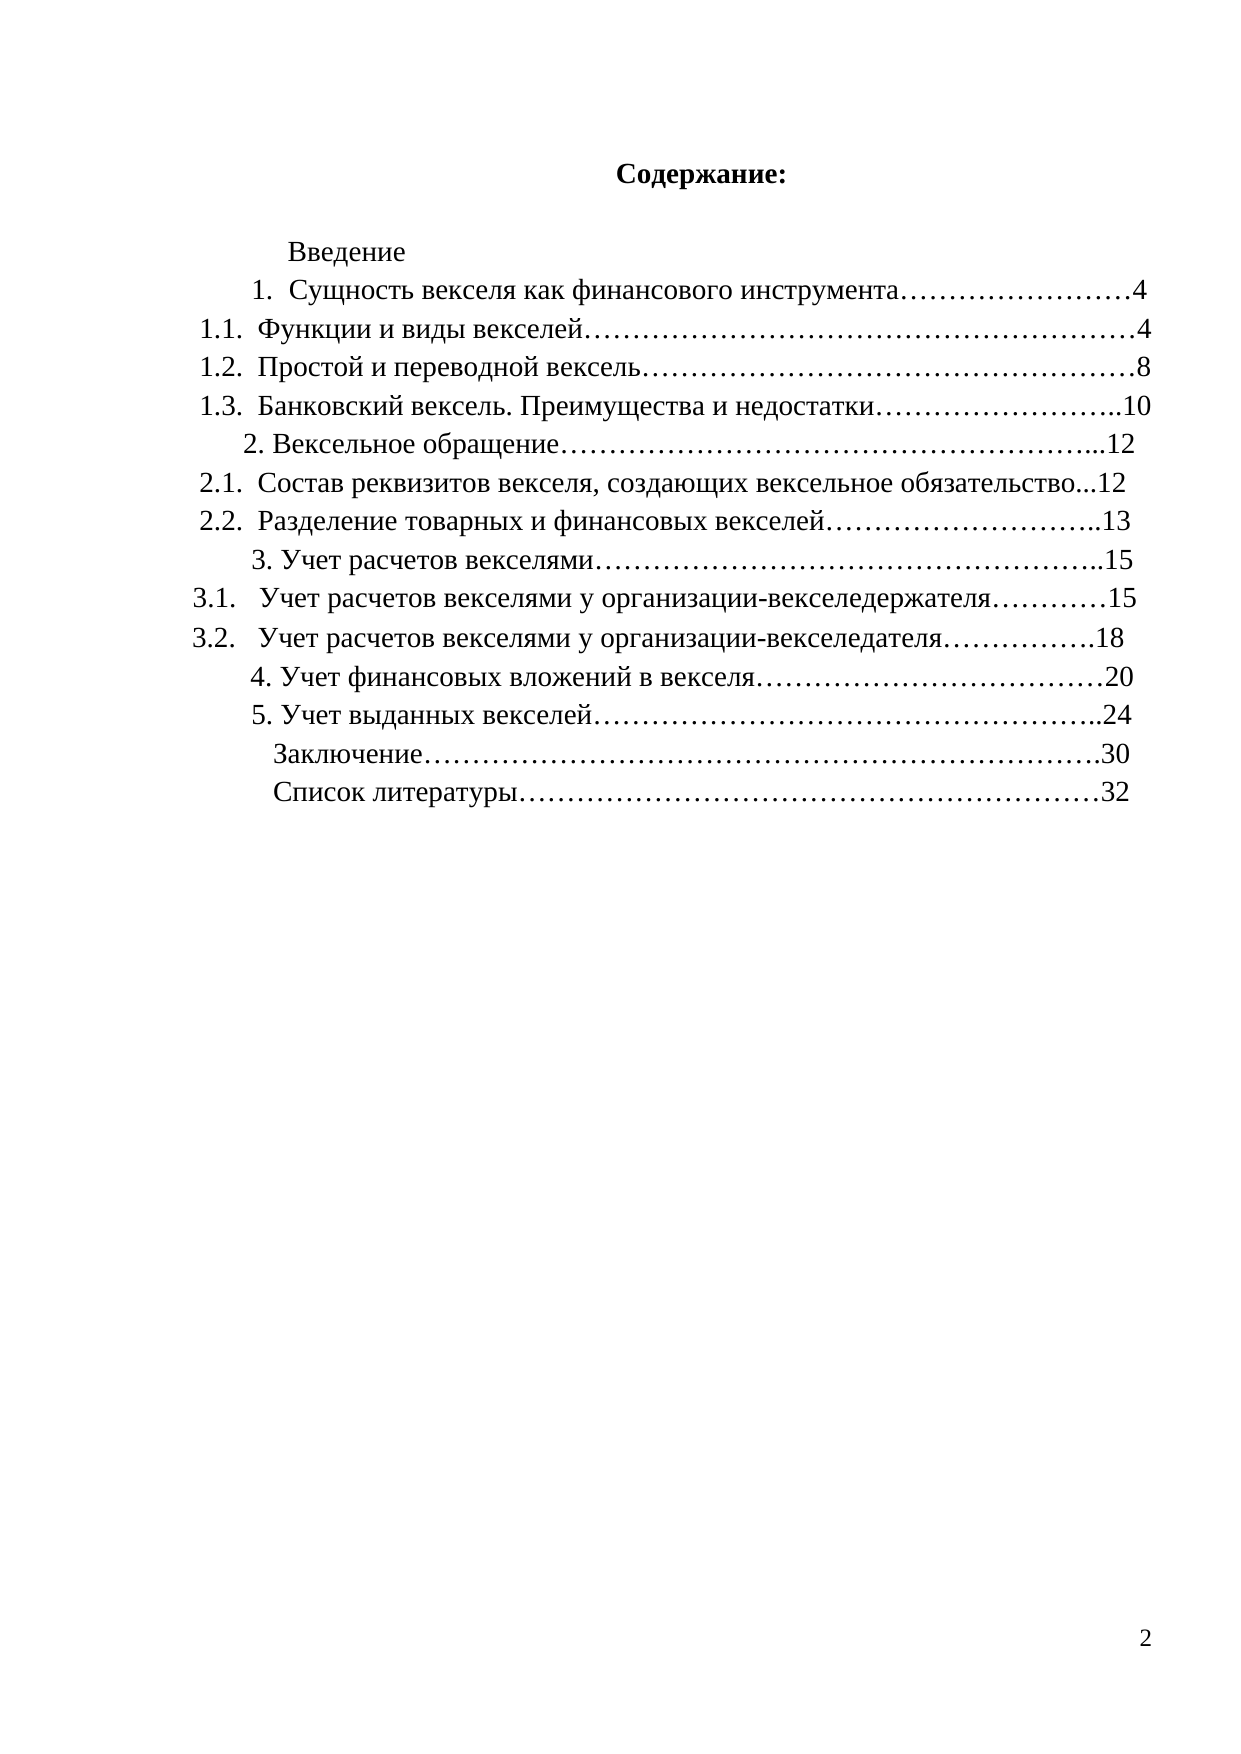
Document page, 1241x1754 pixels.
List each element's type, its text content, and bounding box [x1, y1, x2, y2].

list Сущность векселя как финансового инструмента……………………4 [251, 272, 1152, 306]
text Заключение…………………………………………………………….30 [177, 736, 1152, 769]
text 2.2. Разделение товарных и финансовых векселей………………………..13 [177, 503, 1152, 537]
text 5. Учет выданных векселей……………………………………………..24 [177, 697, 1152, 731]
text 1.1. Функции и виды векселей…………………………………………………4 [177, 311, 1152, 344]
text 3. Учет расчетов векселями……………………………………………..15 [177, 542, 1152, 576]
text 4. Учет финансовых вложений в векселя………………………………20 [177, 659, 1152, 692]
text Содержание: [177, 157, 1152, 190]
text 2.1. Состав реквизитов векселя, создающих вексельное обязательство...12 [177, 465, 1152, 498]
text Введение [177, 234, 1152, 267]
text Список литературы……………………………………………………32 [177, 774, 1152, 808]
text 2. Вексельное обращение………………………………………………...12 [177, 426, 1152, 460]
text 1.2. Простой и переводной вексель……………………………………………8 [177, 349, 1152, 383]
text 1.3. Банковский вексель. Преимущества и недостатки……………………..10 [177, 388, 1152, 421]
text 3.1. Учет расчетов векселями у организации-векселедержателя…………15 [177, 581, 1152, 614]
text 3.2. Учет расчетов векселями у организации-векселедателя…………….18 [177, 620, 1152, 654]
